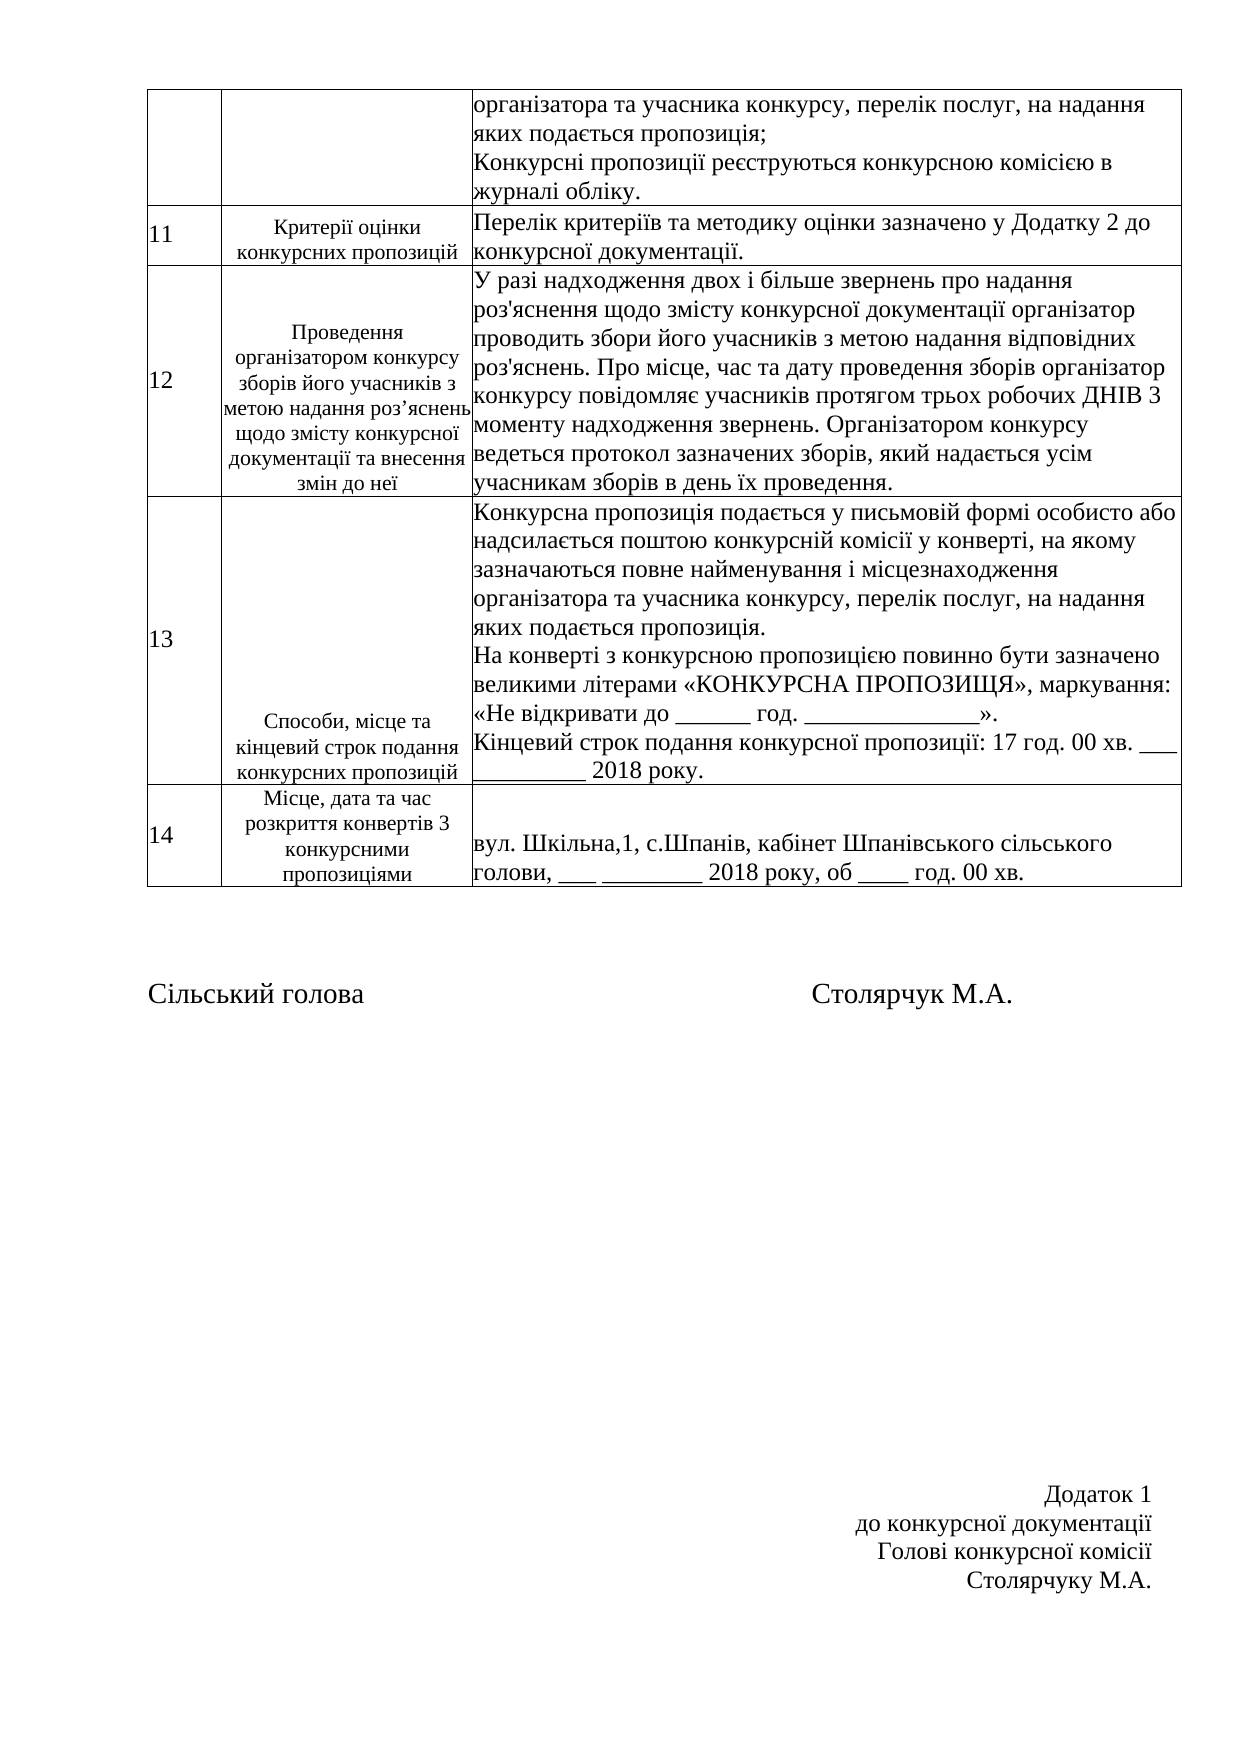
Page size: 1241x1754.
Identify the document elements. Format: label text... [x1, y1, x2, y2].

table_cell 14 [148, 785, 221, 886]
text Додаток 1 [148, 1479, 1152, 1508]
table_cell Критерії оцінки конкурсних пропозицій [222, 206, 472, 264]
text Столярчуку М.А. [148, 1565, 1152, 1594]
table_cell Конкурсна пропозиція подається у письмовій формі особисто або надсилається поштою конкурсній комісії у конверті, на якому зазначаються повне найменування і місцезнаходження організатора та учасника конкурсу, перелік послуг, на надання яких подається пропозиція. На конверті з конкурсною пропозицією повинно бути зазначено великими літерами «КОНКУРСНА ПРОПОЗИЩЯ», маркування: «Не відкривати до ______ год. ______________». Кінцевий строк подання конкурсної пропозиції: 17 год. 00 хв. ___ _________ 2018 року. [473, 497, 1181, 784]
table_cell Перелік критеріїв та методику оцінки зазначено у Додатку 2 до конкурсної документації. [473, 206, 1181, 264]
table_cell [473, 90, 1181, 204]
table_cell Місце, дата та час розкриття конвертів 3 конкурсними пропозиціями [222, 785, 472, 886]
table_cell Проведення організатором конкурсу зборів його учасників з метою надання роз’яснень щодо змісту конкурсної документації та внесення змін до неї [222, 266, 472, 496]
table_cell 11 [148, 206, 221, 264]
table_cell вул. Шкільна,1, с.Шпанів, кабінет Шпанівського сільського голови, ___ ________ 2018 року, об ____ год. 00 хв. [473, 785, 1181, 886]
text Сільський голова Столярчук М.А. [148, 976, 1152, 1009]
table_cell 12 [148, 266, 221, 496]
table_cell Способи, місце та кінцевий строк подання конкурсних пропозицій [222, 497, 472, 784]
text Голові конкурсної комісії [148, 1536, 1152, 1565]
text до конкурсної документації [148, 1508, 1152, 1536]
table_cell У разі надходження двох і більше звернень про надання роз'яснення щодо змісту конкурсної документації організатор проводить збори його учасників з метою надання відповідних роз'яснень. Про місце, час та дату проведення зборів організатор конкурсу повідомляє учасників протягом трьох робочих ДНІВ 3 моменту надходження звернень. Організатором конкурсу ведеться протокол зазначених зборів, який надається усім учасникам зборів в день їх проведення. [473, 266, 1181, 496]
table_cell 10 [148, 90, 221, 204]
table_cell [222, 90, 472, 204]
table_cell 13 [148, 497, 221, 784]
